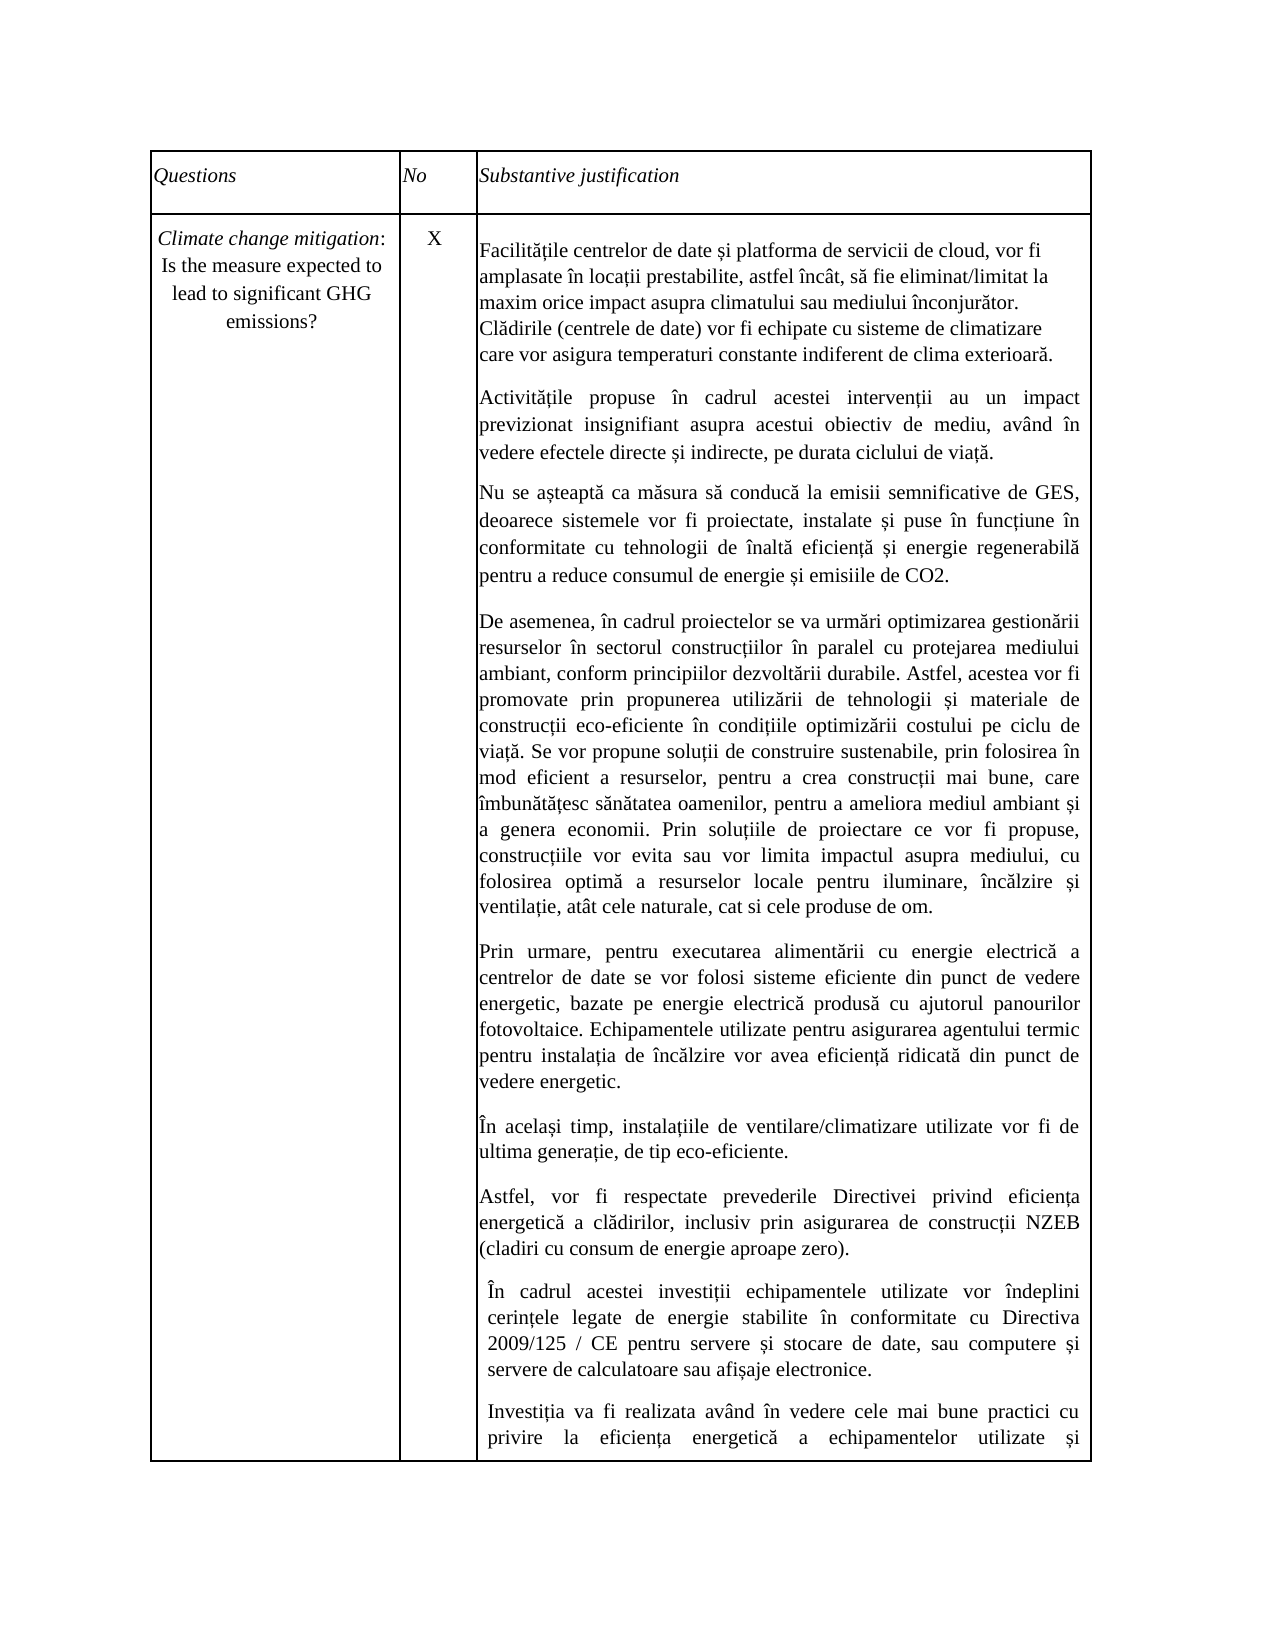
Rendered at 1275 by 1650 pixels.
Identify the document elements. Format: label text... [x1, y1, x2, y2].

table_cell Substantive justification [478, 152, 1090, 213]
table_cell No [401, 152, 476, 213]
table_cell Questions [152, 152, 399, 213]
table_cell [152, 215, 399, 1459]
table_cell X [401, 215, 476, 1459]
